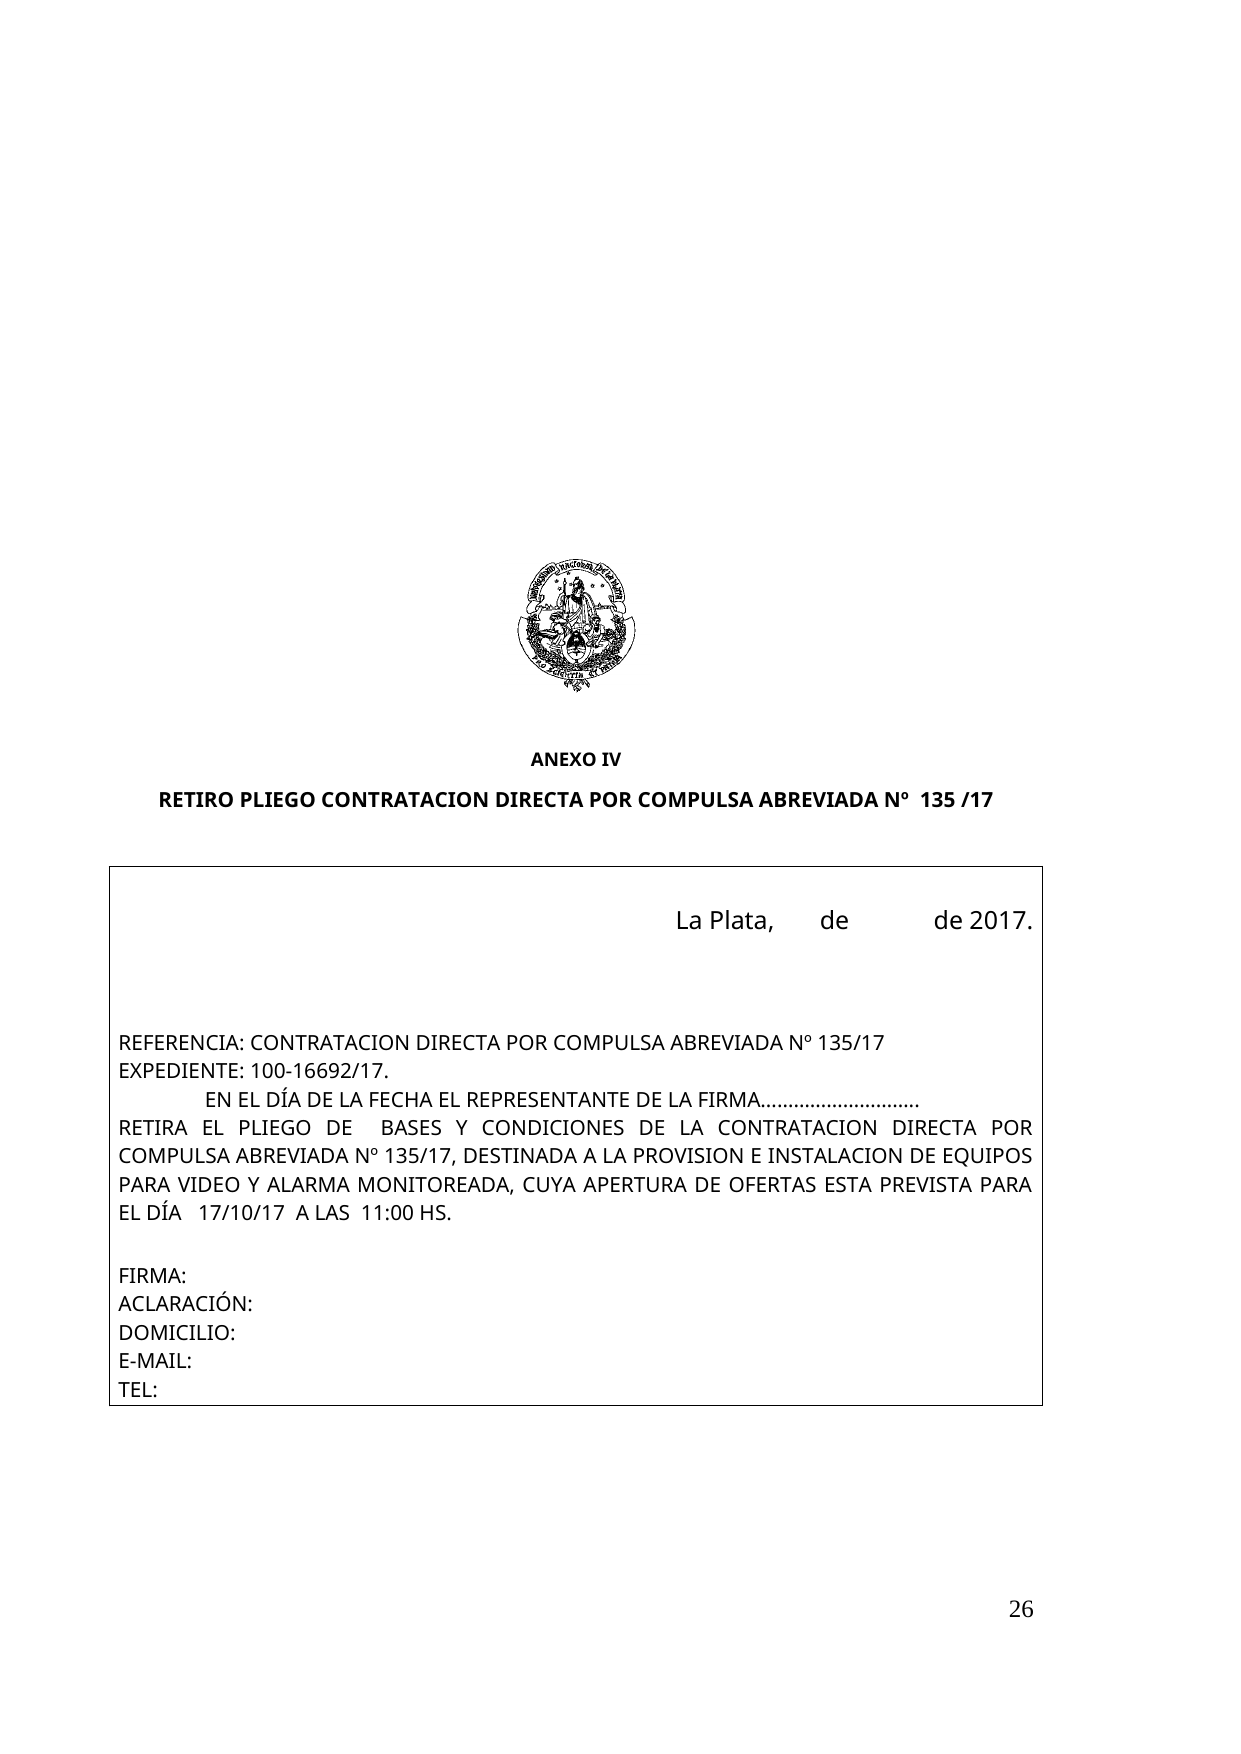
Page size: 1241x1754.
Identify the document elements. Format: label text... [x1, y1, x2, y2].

text ANEXO IV [118, 747, 1033, 772]
text , de de 2017. [118, 903, 1033, 937]
text DOMICILIO: [118, 1318, 1033, 1346]
picture [500, 553, 651, 694]
text REFERENCIA: CONTRATACION DIRECTA POR COMPULSA ABREVIADA Nº 135/17 [118, 1028, 1033, 1056]
text ACLARACIÓN: [118, 1289, 1033, 1318]
text En el día de REPRESENTANTE DE LA FIRMA……………………….. [118, 1085, 1033, 1113]
text FIRMA: [118, 1261, 1033, 1289]
text RETIRA EL Pliego de Bases y Condiciones DE la CONTRATACION DIRECTA POR COMPULSA ABREVIADA Nº 135/17, DESTINADA A LA provision e instalacion de equipos para video y alarma monitoreada, cuya apertura de ofertas esta prevista para el día 17/10/17 a las 11:00 hs. [118, 1113, 1033, 1227]
text RETIRO PLIEGO CONTRATACION DIRECTA POR COMPULSA ABREVIADA Nº 135 /17 [118, 785, 1033, 813]
text E-MAIL: [118, 1346, 1033, 1372]
text TEL: [110, 1372, 1042, 1405]
text EXPEDIENTE: 100-16692/17. [118, 1056, 1033, 1085]
